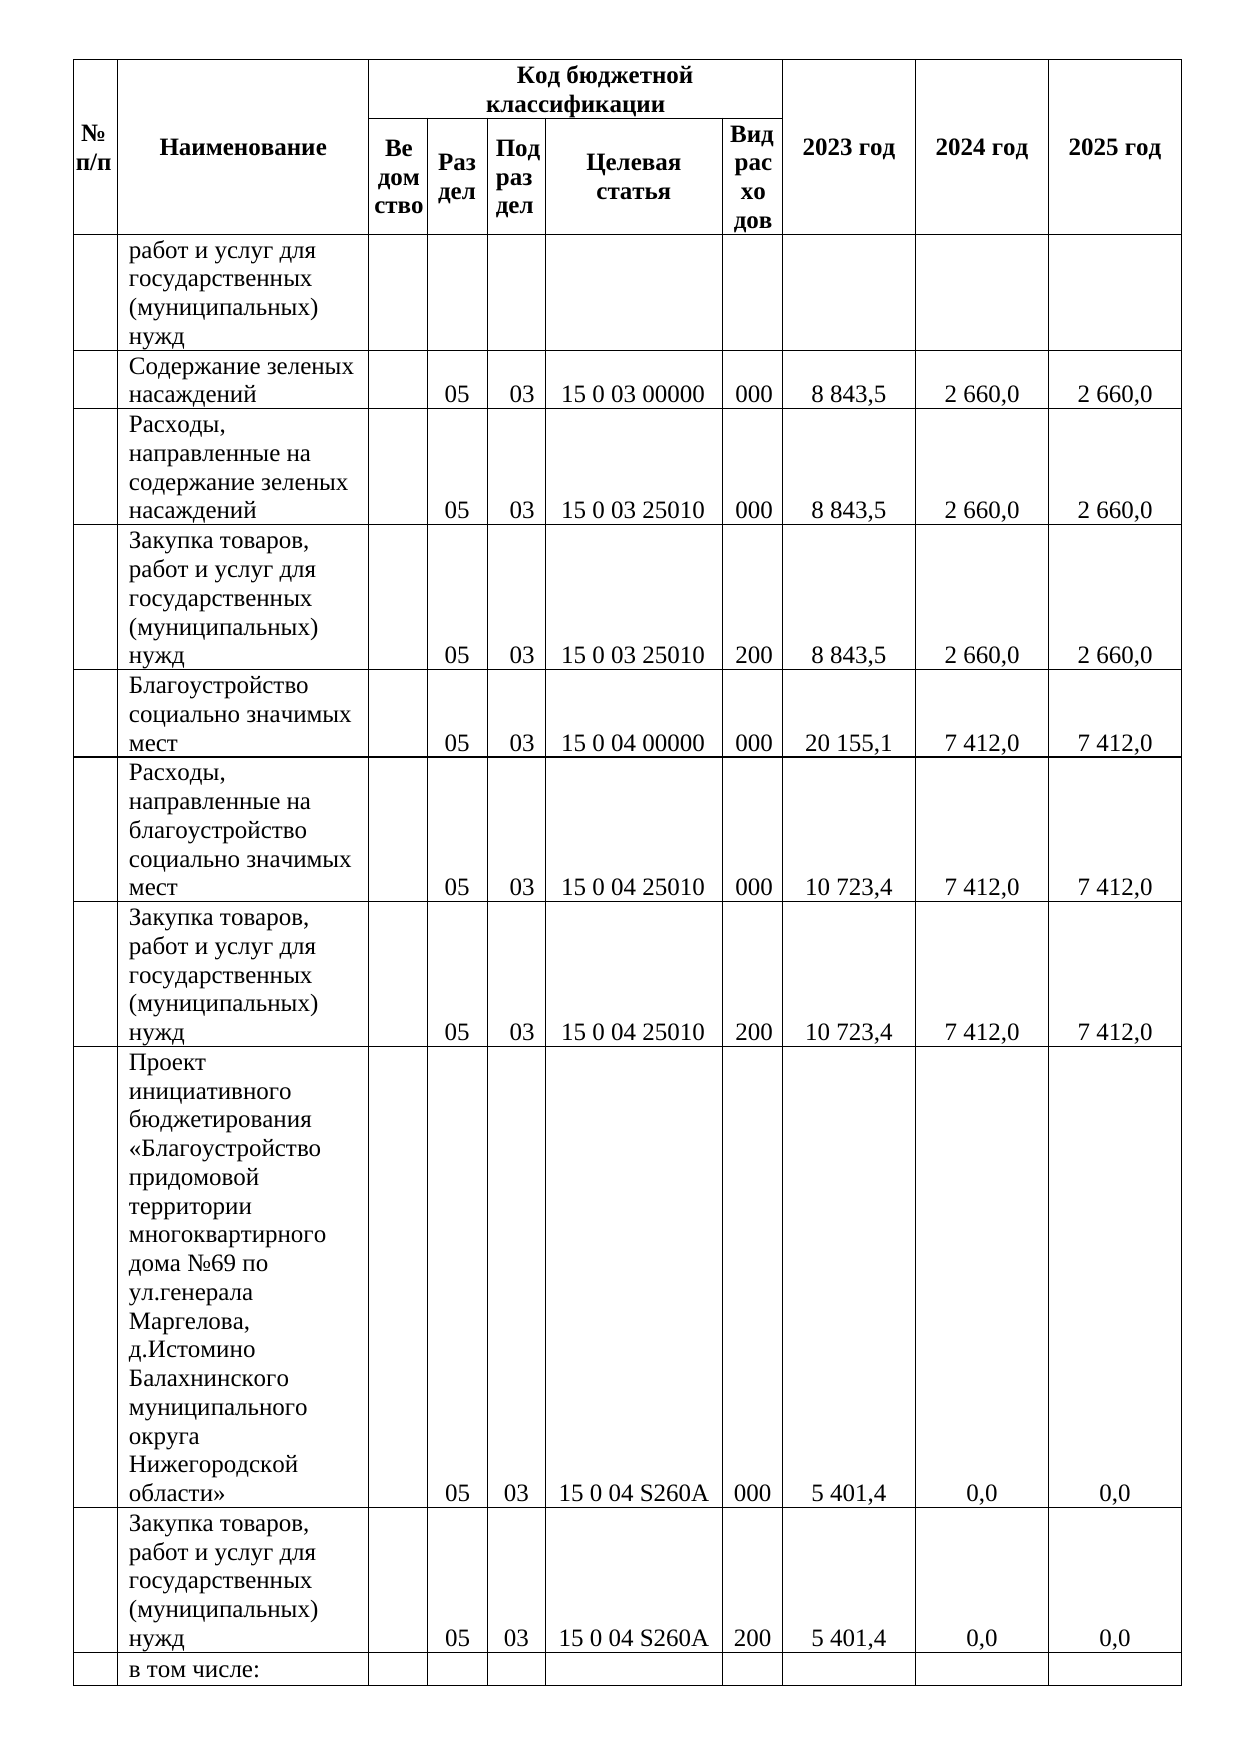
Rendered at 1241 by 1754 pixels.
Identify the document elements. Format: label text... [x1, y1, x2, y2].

table_cell Под раз дел [488, 119, 545, 234]
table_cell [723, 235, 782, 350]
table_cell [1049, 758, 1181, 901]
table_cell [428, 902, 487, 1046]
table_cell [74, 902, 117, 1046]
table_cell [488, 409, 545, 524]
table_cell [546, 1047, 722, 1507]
table_header № п/п [74, 60, 117, 234]
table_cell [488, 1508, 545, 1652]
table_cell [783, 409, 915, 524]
table_header Наименование [118, 60, 368, 234]
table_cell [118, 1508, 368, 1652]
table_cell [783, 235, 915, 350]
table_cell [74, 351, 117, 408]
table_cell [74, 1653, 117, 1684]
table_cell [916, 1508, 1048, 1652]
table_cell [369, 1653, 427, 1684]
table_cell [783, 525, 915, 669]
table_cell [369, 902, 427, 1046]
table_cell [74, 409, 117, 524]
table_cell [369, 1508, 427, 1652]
table_header 2025 год [1049, 60, 1181, 234]
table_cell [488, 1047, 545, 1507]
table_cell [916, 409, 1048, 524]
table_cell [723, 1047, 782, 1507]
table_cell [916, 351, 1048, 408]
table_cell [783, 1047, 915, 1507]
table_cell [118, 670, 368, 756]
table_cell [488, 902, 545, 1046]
table_cell Целевая статья [546, 119, 722, 234]
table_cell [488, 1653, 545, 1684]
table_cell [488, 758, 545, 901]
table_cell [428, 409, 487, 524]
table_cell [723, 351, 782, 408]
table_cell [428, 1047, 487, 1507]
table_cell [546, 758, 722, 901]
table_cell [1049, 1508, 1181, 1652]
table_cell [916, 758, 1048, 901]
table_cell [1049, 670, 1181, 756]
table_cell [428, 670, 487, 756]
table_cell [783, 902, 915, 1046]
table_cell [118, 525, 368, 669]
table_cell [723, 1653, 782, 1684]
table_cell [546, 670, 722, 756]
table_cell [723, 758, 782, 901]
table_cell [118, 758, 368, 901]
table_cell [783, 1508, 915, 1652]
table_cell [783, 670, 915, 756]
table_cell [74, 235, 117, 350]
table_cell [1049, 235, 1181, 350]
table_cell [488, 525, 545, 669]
table_header 2024 год [916, 60, 1048, 234]
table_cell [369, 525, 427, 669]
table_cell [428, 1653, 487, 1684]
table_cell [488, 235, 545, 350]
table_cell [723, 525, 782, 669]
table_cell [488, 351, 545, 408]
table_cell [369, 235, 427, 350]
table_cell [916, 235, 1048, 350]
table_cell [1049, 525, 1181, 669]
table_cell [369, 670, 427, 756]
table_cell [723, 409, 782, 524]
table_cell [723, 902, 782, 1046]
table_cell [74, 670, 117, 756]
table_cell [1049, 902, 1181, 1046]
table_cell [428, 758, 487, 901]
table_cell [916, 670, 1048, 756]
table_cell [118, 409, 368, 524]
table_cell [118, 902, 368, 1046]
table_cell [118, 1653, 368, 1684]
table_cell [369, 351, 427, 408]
table_header Код бюджетной классификации [369, 60, 782, 118]
table_cell Раз дел [428, 119, 487, 234]
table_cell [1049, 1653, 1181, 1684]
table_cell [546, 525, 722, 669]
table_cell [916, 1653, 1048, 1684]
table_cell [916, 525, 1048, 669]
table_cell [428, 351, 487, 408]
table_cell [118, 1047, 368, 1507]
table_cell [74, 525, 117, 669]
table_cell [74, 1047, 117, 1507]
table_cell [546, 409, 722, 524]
table_cell Ве дом ство [369, 119, 427, 234]
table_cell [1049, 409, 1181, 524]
table_cell Вид рас хо дов [723, 119, 782, 234]
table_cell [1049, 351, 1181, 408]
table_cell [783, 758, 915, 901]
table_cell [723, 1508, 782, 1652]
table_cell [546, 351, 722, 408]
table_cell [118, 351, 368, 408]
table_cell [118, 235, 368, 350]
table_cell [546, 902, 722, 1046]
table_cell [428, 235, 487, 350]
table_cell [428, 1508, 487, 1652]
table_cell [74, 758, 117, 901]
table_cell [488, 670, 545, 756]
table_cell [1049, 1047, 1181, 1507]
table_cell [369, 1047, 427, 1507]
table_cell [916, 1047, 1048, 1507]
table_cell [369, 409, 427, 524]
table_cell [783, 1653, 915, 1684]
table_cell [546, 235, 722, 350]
table_header 2023 год [783, 60, 915, 234]
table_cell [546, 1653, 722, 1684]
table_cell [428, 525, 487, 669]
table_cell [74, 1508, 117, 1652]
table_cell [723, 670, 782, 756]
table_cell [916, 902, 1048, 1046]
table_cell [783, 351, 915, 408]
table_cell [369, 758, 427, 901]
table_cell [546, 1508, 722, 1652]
